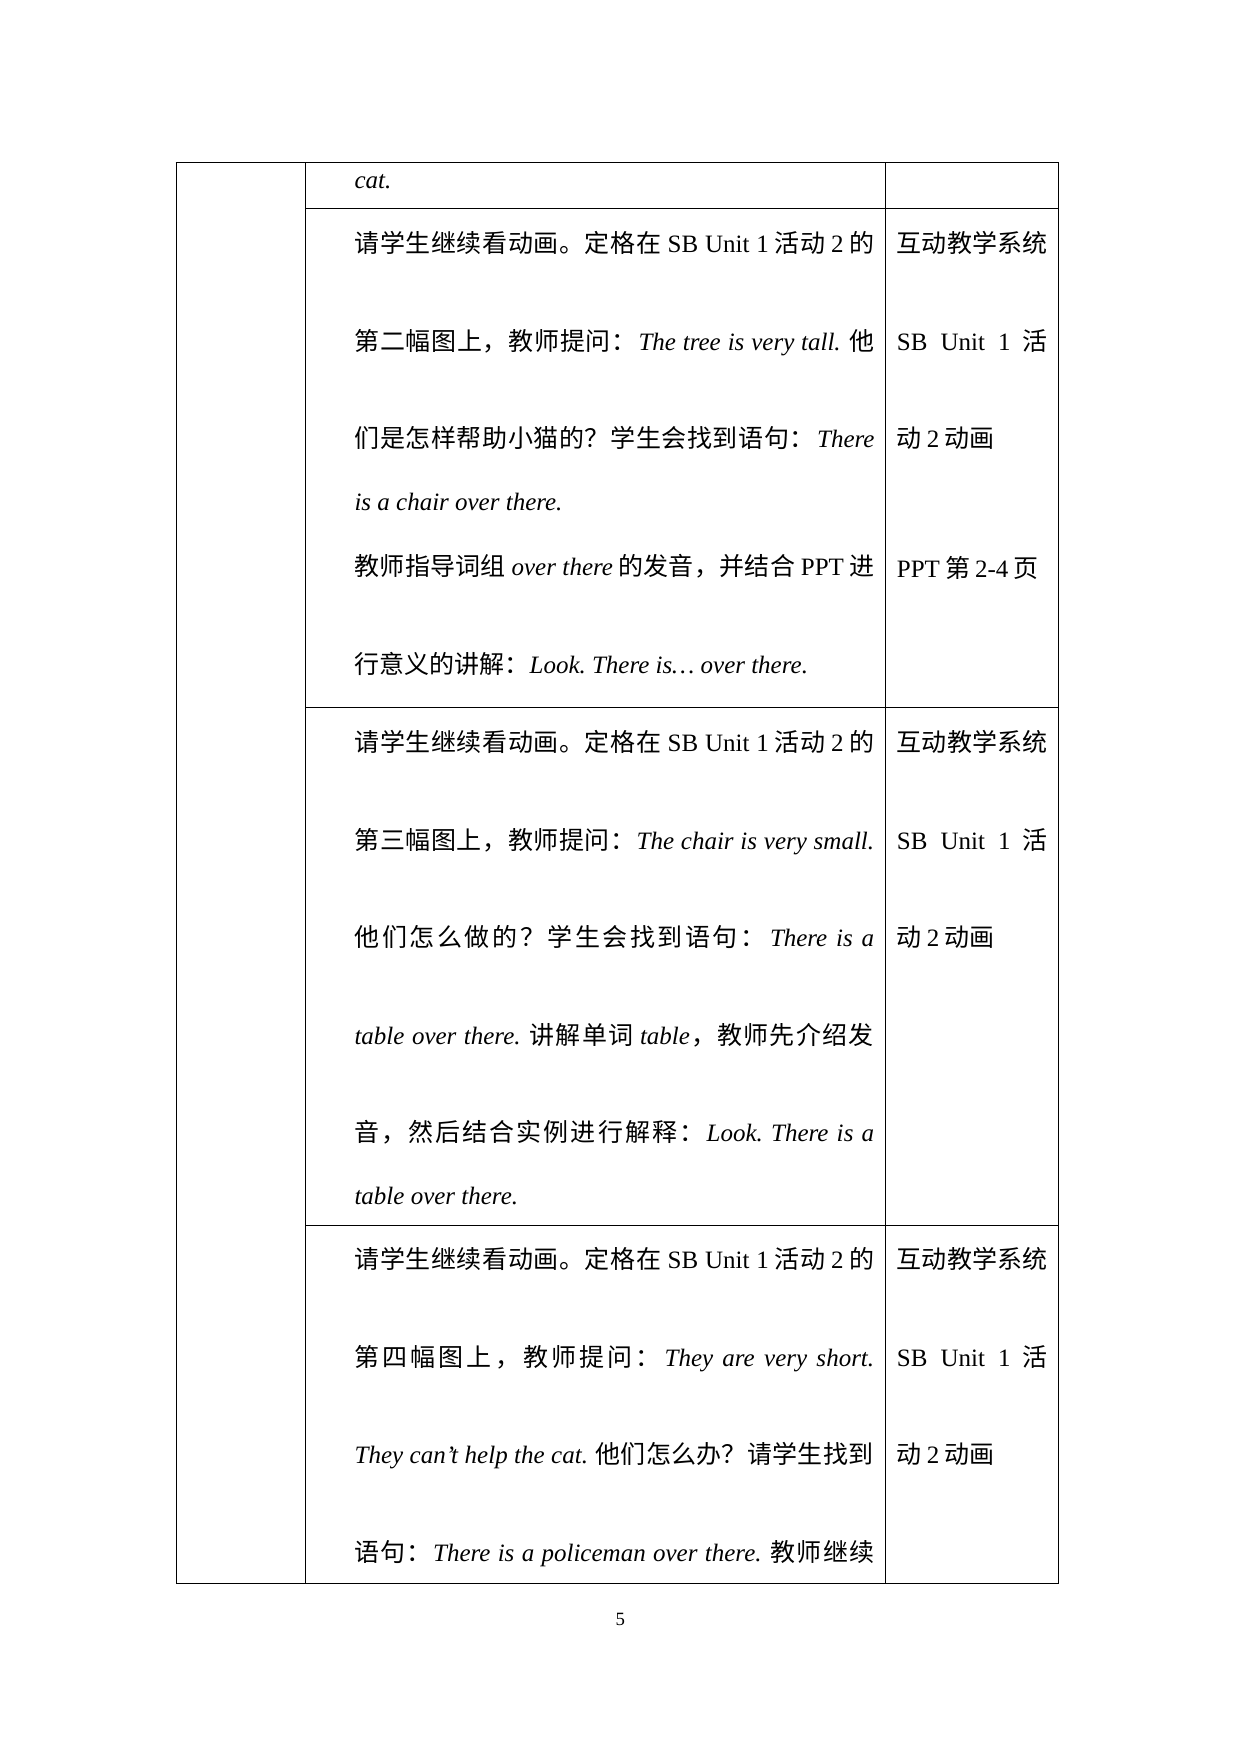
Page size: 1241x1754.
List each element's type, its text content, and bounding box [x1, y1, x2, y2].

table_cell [306, 163, 885, 208]
table_cell 请学生继续看动画。定格在SB Unit 1活动2的第二幅图上，教师提问：The tree is very tall. 他们是怎样帮助小猫的？学生会找到语句：There is a chair over there. 教师指导词组over there的发音，并结合PPT进行意义的讲解：Look. There is… over there. [306, 209, 885, 707]
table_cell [886, 163, 1058, 208]
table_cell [886, 1226, 1058, 1583]
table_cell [306, 1226, 885, 1583]
table_cell 请学生继续看动画。定格在SB Unit 1活动2的第三幅图上，教师提问：The chair is very small. 他们怎么做的？学生会找到语句：There is a table over there. 讲解单词table，教师先介绍发音，然后结合实例进行解释：Look. There is a table over there. [306, 708, 885, 1224]
table_cell 互动教学系统SB Unit 1活动2动画 PPT第2-4页 [886, 209, 1058, 707]
table_cell 互动教学系统SB Unit 1活动2动画 [886, 708, 1058, 1224]
